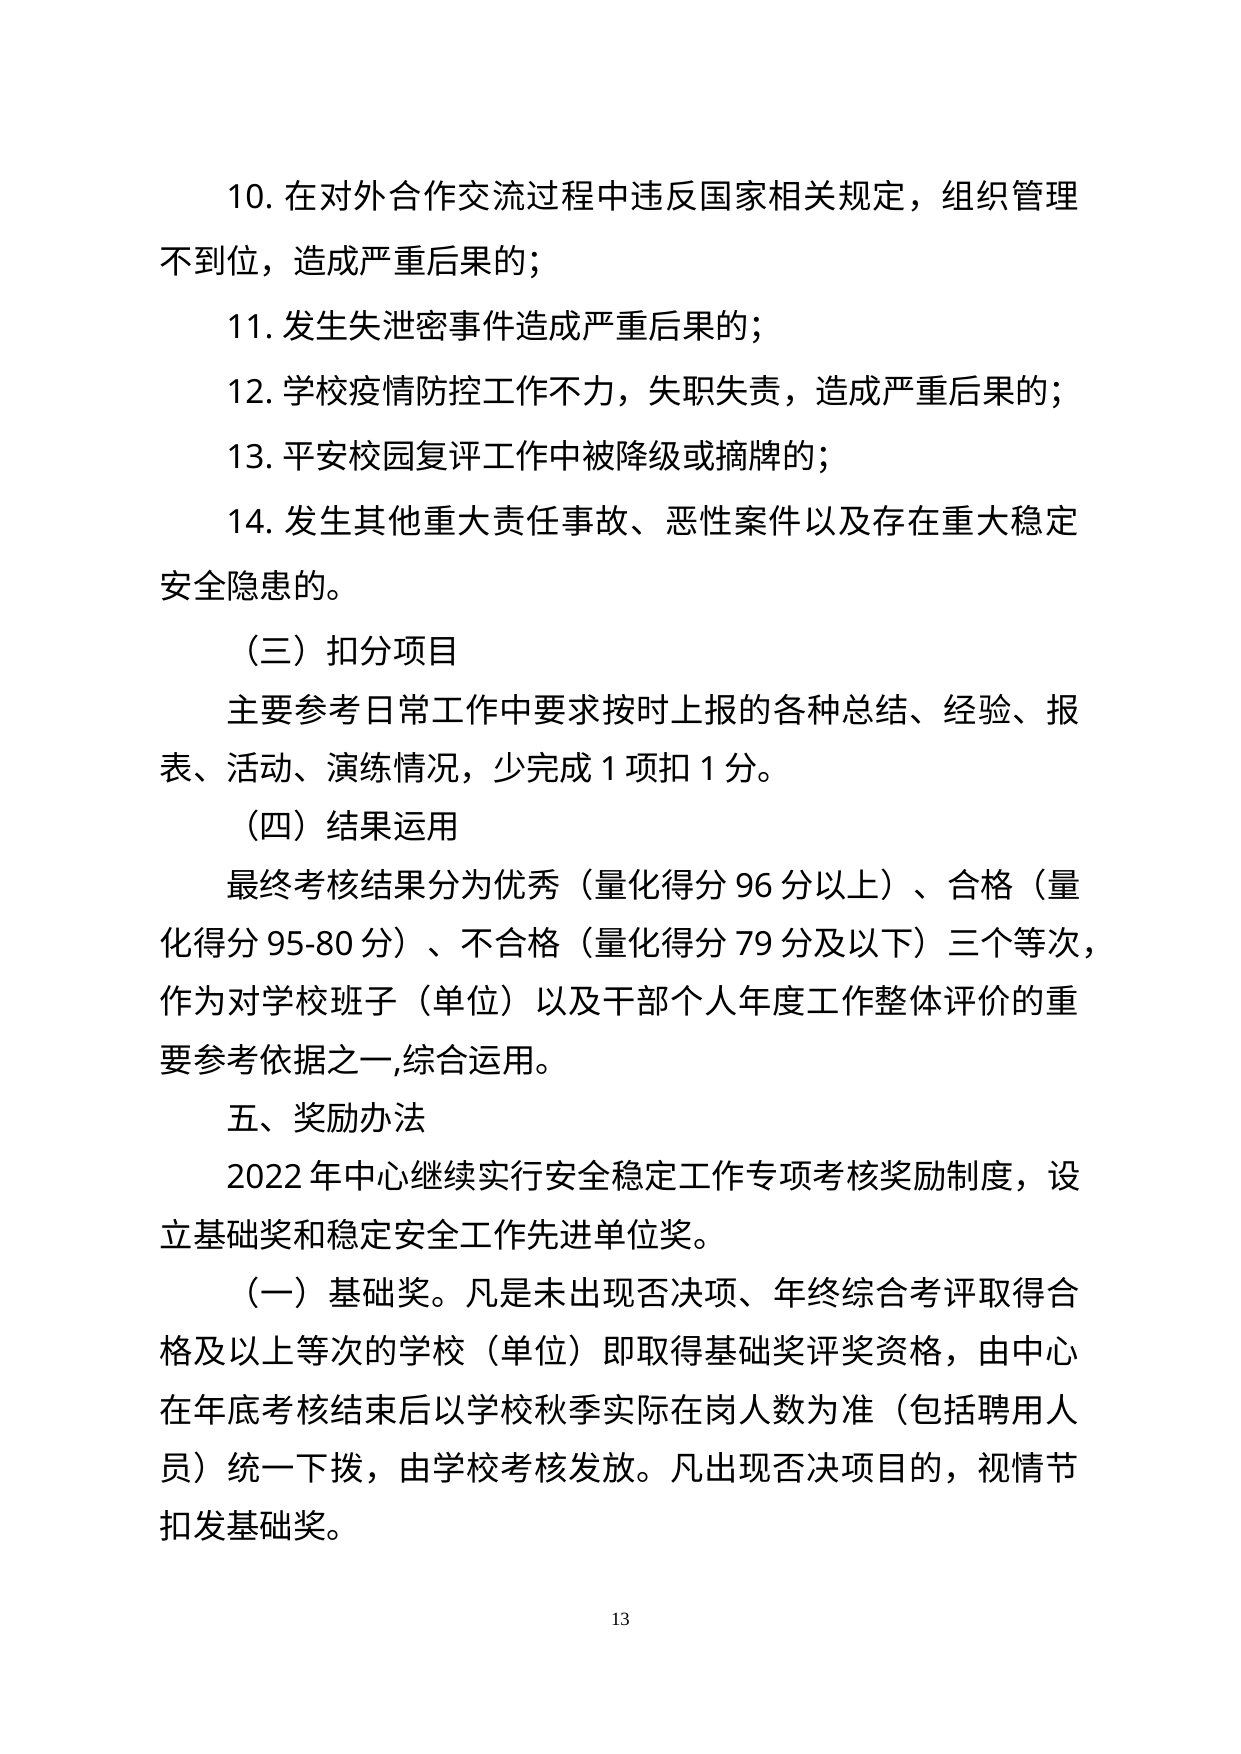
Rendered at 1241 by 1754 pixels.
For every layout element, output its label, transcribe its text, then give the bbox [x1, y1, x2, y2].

text （四）结果运用 [159, 792, 1081, 850]
text 13. 平安校园复评工作中被降级或摘牌的； [159, 422, 1081, 487]
text （一）基础奖。凡是未出现否决项、年终综合考评取得合格及以上等次的学校（单位）即取得基础奖评奖资格，由中心在年底考核结束后以学校秋季实际在岗人数为准（包括聘用人员）统一下拨，由学校考核发放。凡出现否决项目的，视情节扣发基础奖。 [159, 1259, 1081, 1550]
text 最终考核结果分为优秀（量化得分96分以上）、合格（量化得分95-80分）、不合格（量化得分79分及以下）三个等次，作为对学校班子（单位）以及干部个人年度工作整体评价的重要参考依据之一,综合运用。 [159, 850, 1081, 1084]
text 2022年中心继续实行安全稳定工作专项考核奖励制度，设立基础奖和稳定安全工作先进单位奖。 [159, 1142, 1081, 1259]
text 五、奖励办法 [159, 1084, 1081, 1142]
text 14. 发生其他重大责任事故、恶性案件以及存在重大稳定安全隐患的。 [159, 487, 1081, 617]
text 11. 发生失泄密事件造成严重后果的； [159, 292, 1081, 357]
text 12. 学校疫情防控工作不力，失职失责，造成严重后果的； [159, 357, 1081, 422]
text 10. 在对外合作交流过程中违反国家相关规定，组织管理不到位，造成严重后果的； [159, 162, 1081, 292]
text 主要参考日常工作中要求按时上报的各种总结、经验、报表、活动、演练情况，少完成1项扣1分。 [159, 675, 1081, 792]
text （三）扣分项目 [159, 617, 1081, 675]
